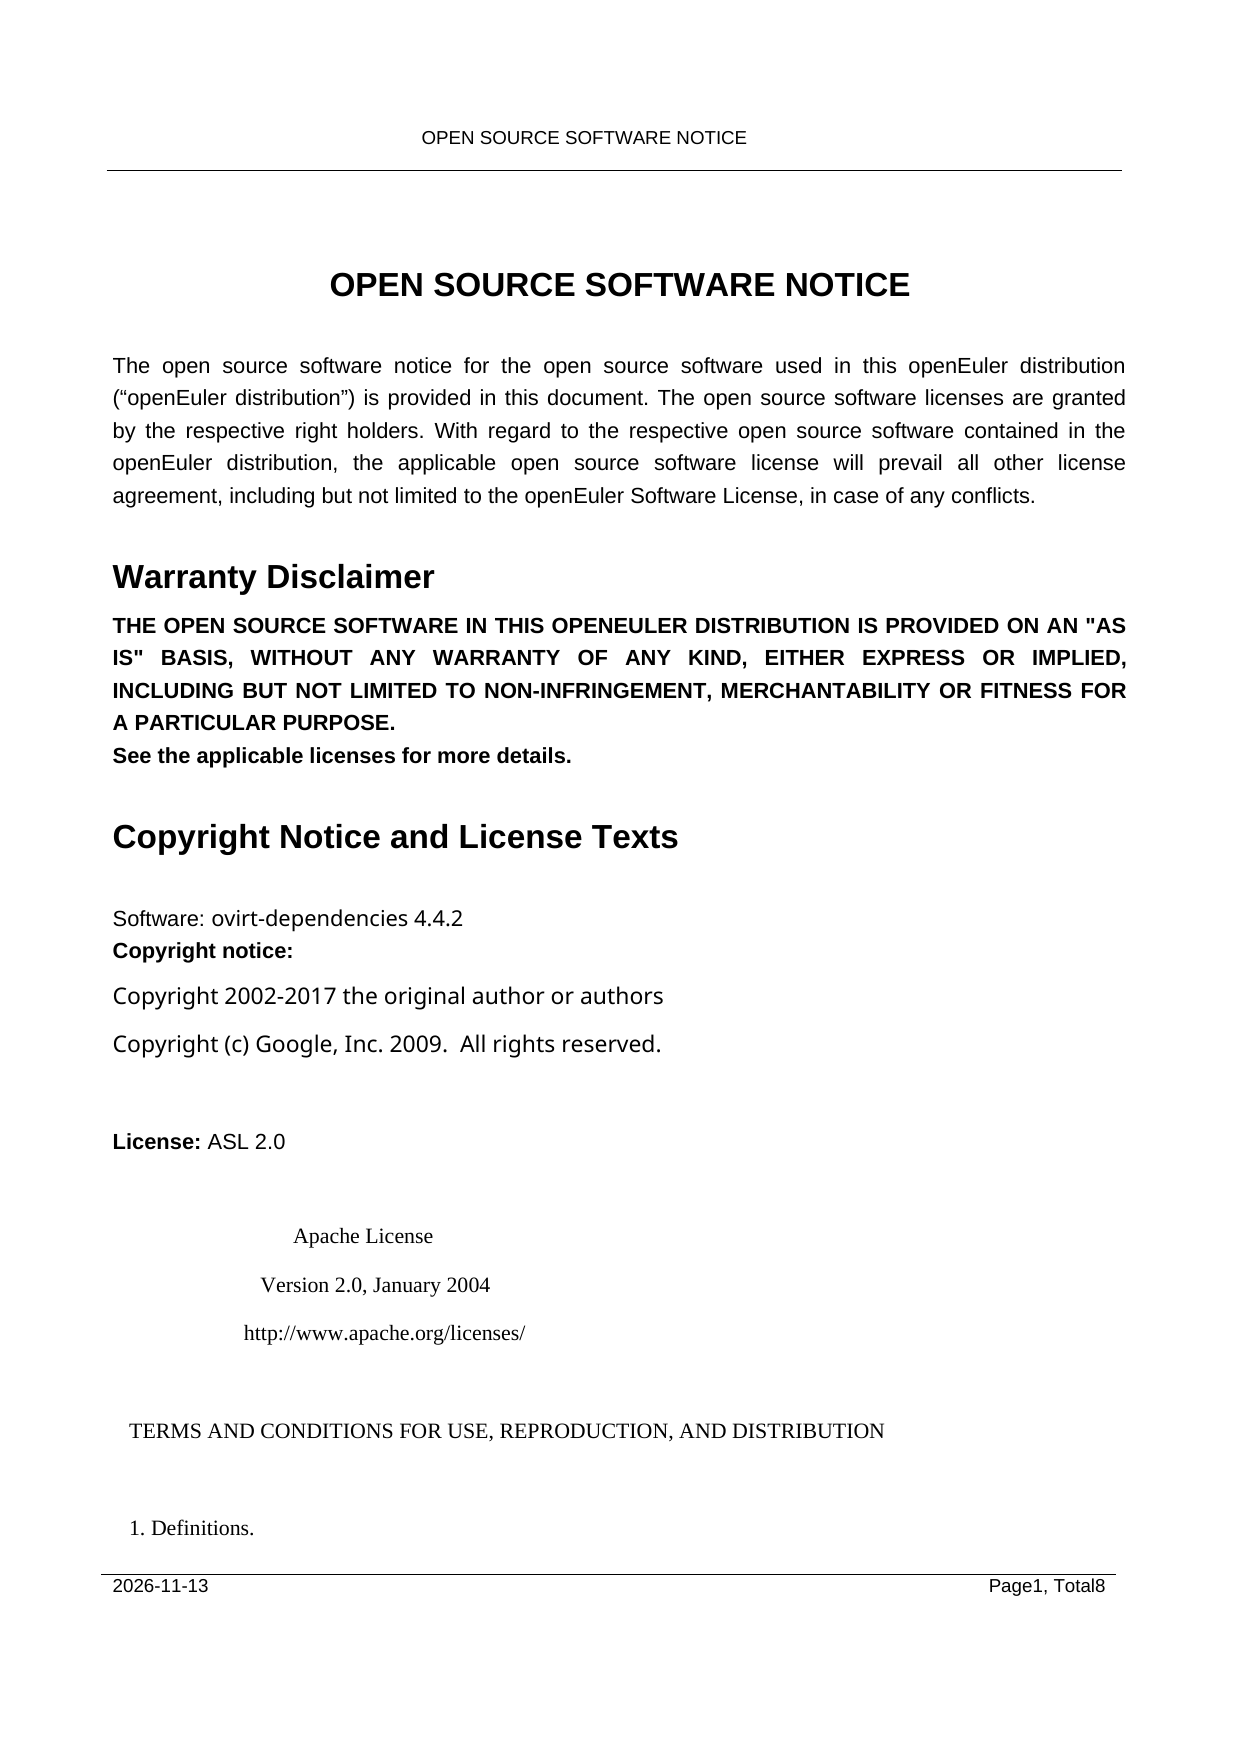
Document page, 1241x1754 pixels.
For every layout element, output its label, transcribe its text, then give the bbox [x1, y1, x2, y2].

text Software: ovirt-dependencies 4.4.2 [112, 901, 1128, 934]
text Copyright Notice and License Texts [112, 804, 1128, 869]
text Copyright notice: [112, 934, 1128, 966]
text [112, 1170, 1128, 1544]
text License: ASL 2.0 [112, 1125, 1128, 1158]
text Warranty Disclaimer [112, 544, 1128, 609]
text OPEN SOURCE SOFTWARE NOTICE [112, 251, 1128, 316]
text Copyright 2002-2017 the original author or authors Copyright (c) Google, Inc. 2009. All rights reserved. [112, 979, 1128, 1109]
text The open source software notice for the open source software used in this openEuler distribution (“openEuler distribution”) is provided in this document. The open source software licenses are granted by the respective right holders. With regard to the respective open source software contained in the openEuler distribution, the applicable open source software license will prevail all other license agreement, including but not limited to the openEuler Software License, in case of any conflicts. [112, 349, 1128, 511]
text THE OPEN SOURCE SOFTWARE IN THIS OPENEULER DISTRIBUTION IS PROVIDED ON AN "AS IS" BASIS, WITHOUT ANY WARRANTY OF ANY KIND, EITHER EXPRESS OR IMPLIED, INCLUDING BUT NOT LIMITED TO NON-INFRINGEMENT, MERCHANTABILITY OR FITNESS FOR A PARTICULAR PURPOSE. See the applicable licenses for more details. [112, 609, 1128, 771]
